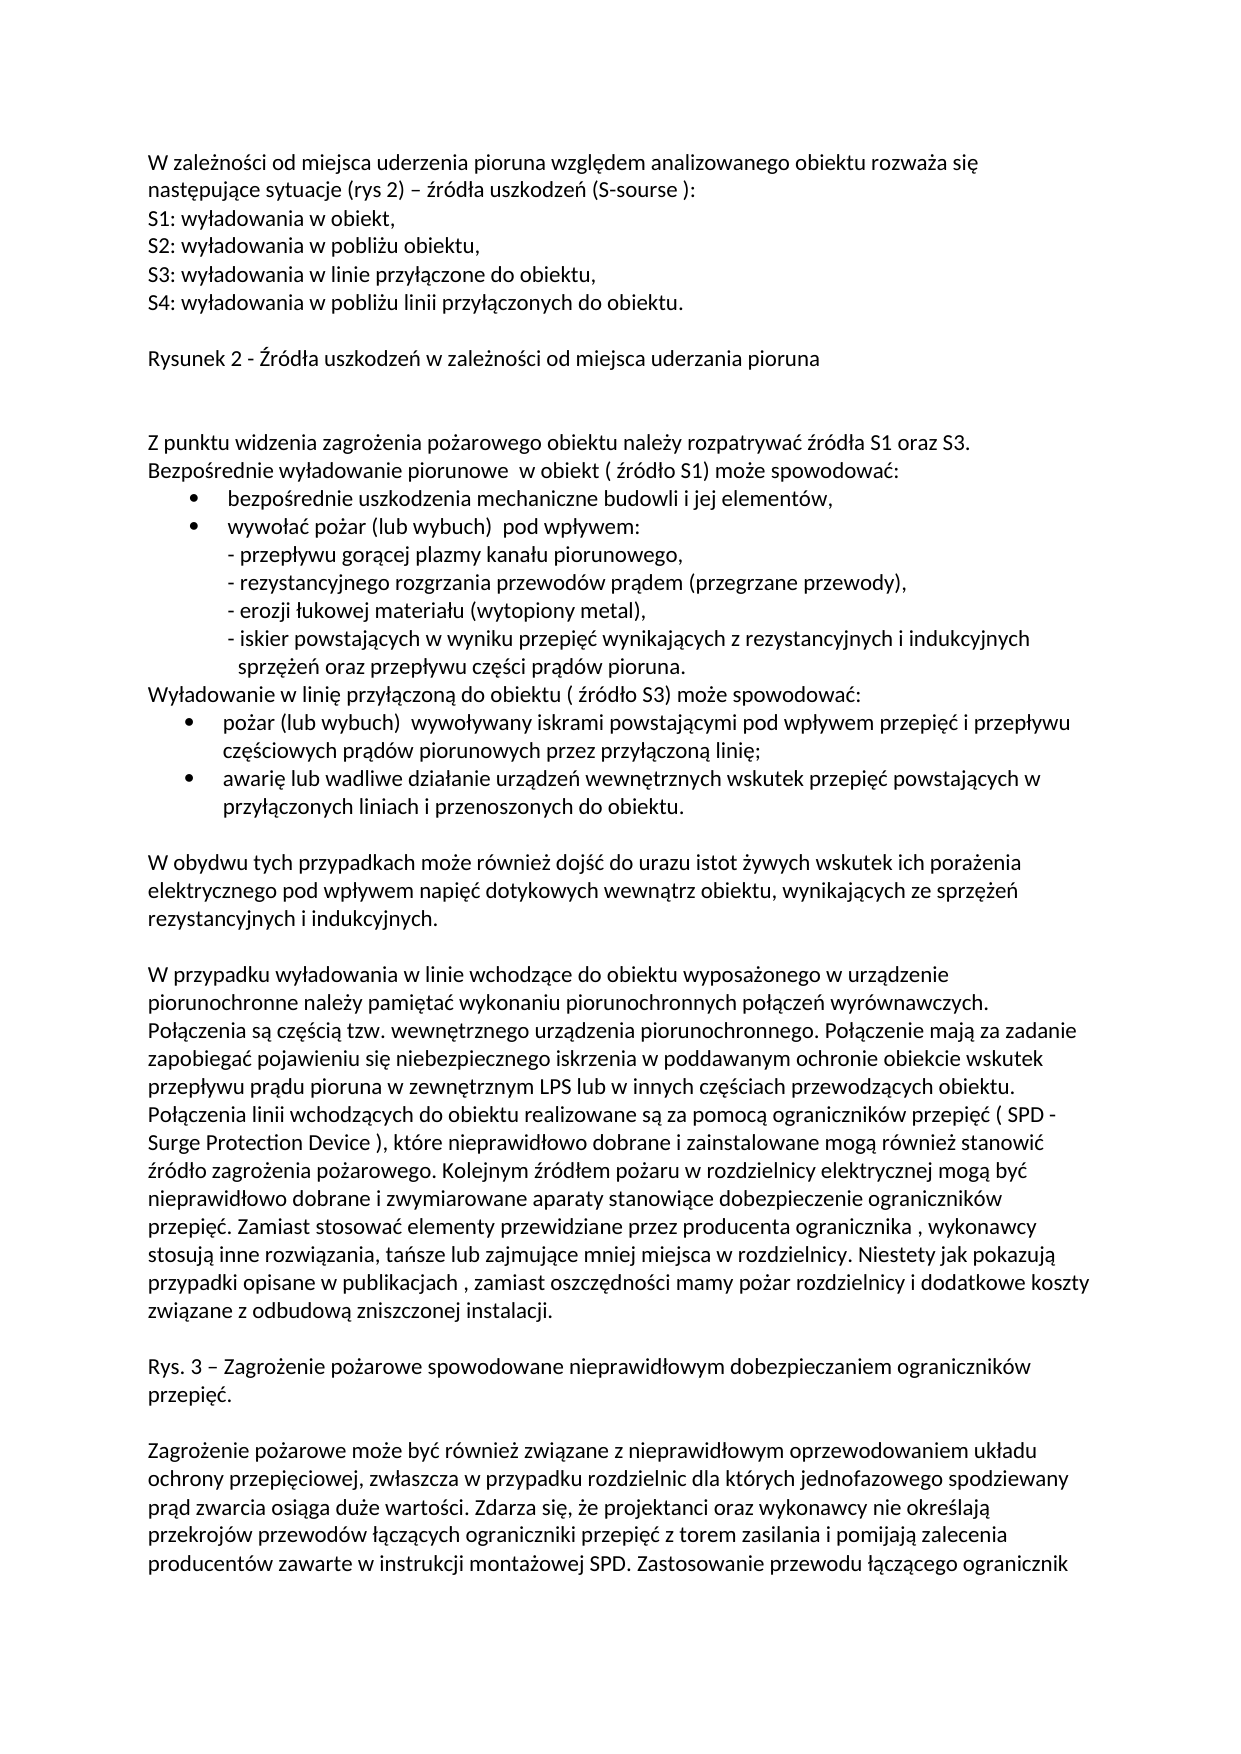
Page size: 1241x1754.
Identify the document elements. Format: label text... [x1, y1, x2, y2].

text Rys. 3 – Zagrożenie pożarowe spowodowane nieprawidłowym dobezpieczaniem ograniczników przepięć. [148, 1352, 1093, 1408]
text - rezystancyjnego rozgrzania przewodów prądem (przegrzane przewody), - erozji łukowej materiału (wytopiony metal), - iskier powstających w wyniku przepięć wynikających z rezystancyjnych i indukcyjnych sprzężeń oraz przepływu części prądów pioruna. [227, 568, 1093, 680]
text S4: wyładowania w pobliżu linii przyłączonych do obiektu. [148, 288, 1093, 344]
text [148, 1437, 1093, 1577]
text W obydwu tych przypadkach może również dojść do urazu istot żywych wskutek ich porażenia elektrycznego pod wpływem napięć dotykowych wewnątrz obiektu, wynikających ze sprzężeń rezystancyjnych i indukcyjnych. W przypadku wyładowania w linie wchodzące do obiektu wyposażonego w urządzenie piorunochronne należy pamiętać wykonaniu piorunochronnych połączeń wyrównawczych. Połączenia są częścią tzw. wewnętrznego urządzenia piorunochronnego. Połączenie mają za zadanie zapobiegać pojawieniu się niebezpiecznego iskrzenia w poddawanym ochronie obiekcie wskutek przepływu prądu pioruna w zewnętrznym LPS lub w innych częściach przewodzących obiektu. Połączenia linii wchodzących do obiektu realizowane są za pomocą ograniczników przepięć ( SPD - Surge Protection Device ), które nieprawidłowo dobrane i zainstalowane mogą również stanowić źródło zagrożenia pożarowego. Kolejnym źródłem pożaru w rozdzielnicy elektrycznej mogą być nieprawidłowo dobrane i zwymiarowane aparaty stanowiące dobezpieczenie ograniczników przepięć. Zamiast stosować elementy przewidziane przez producenta ogranicznika , wykonawcy stosują inne rozwiązania, tańsze lub zajmujące mniej miejsca w rozdzielnicy. Niestety jak pokazują przypadki opisane w publikacjach , zamiast oszczędności mamy pożar rozdzielnicy i dodatkowe koszty związane z odbudową zniszczonej instalacji. [148, 848, 1093, 1324]
text S2: wyładowania w pobliżu obiektu, [148, 232, 1093, 260]
list bezpośrednie uszkodzenia mechaniczne budowli i jej elementów, [190, 484, 1093, 512]
text W zależności od miejsca uderzenia pioruna względem analizowanego obiektu rozważa się następujące sytuacje (rys 2) – źródła uszkodzeń (S-sourse ): [148, 148, 1093, 204]
text Rysunek 2 - Źródła uszkodzeń w zależności od miejsca uderzania pioruna [148, 344, 1093, 372]
text Bezpośrednie wyładowanie piorunowe w obiekt ( źródło S1) może spowodować: [148, 456, 1093, 484]
text S3: wyładowania w linie przyłączone do obiektu, [148, 260, 1093, 288]
list wywołać pożar (lub wybuch) pod wpływem: - przepływu gorącej plazmy kanału piorunowego, [190, 512, 1093, 568]
list pożar (lub wybuch) wywoływany iskrami powstającymi pod wpływem przepięć i przepływu częściowych prądów piorunowych przez przyłączoną linię; [185, 708, 1093, 764]
list awarię lub wadliwe działanie urządzeń wewnętrznych wskutek przepięć powstających w przyłączonych liniach i przenoszonych do obiektu. [185, 764, 1093, 820]
text S1: wyładowania w obiekt, [148, 204, 1093, 232]
text Wyładowanie w linię przyłączoną do obiektu ( źródło S3) może spowodować: [148, 680, 1093, 708]
text Z punktu widzenia zagrożenia pożarowego obiektu należy rozpatrywać źródła S1 oraz S3. [148, 428, 1093, 456]
